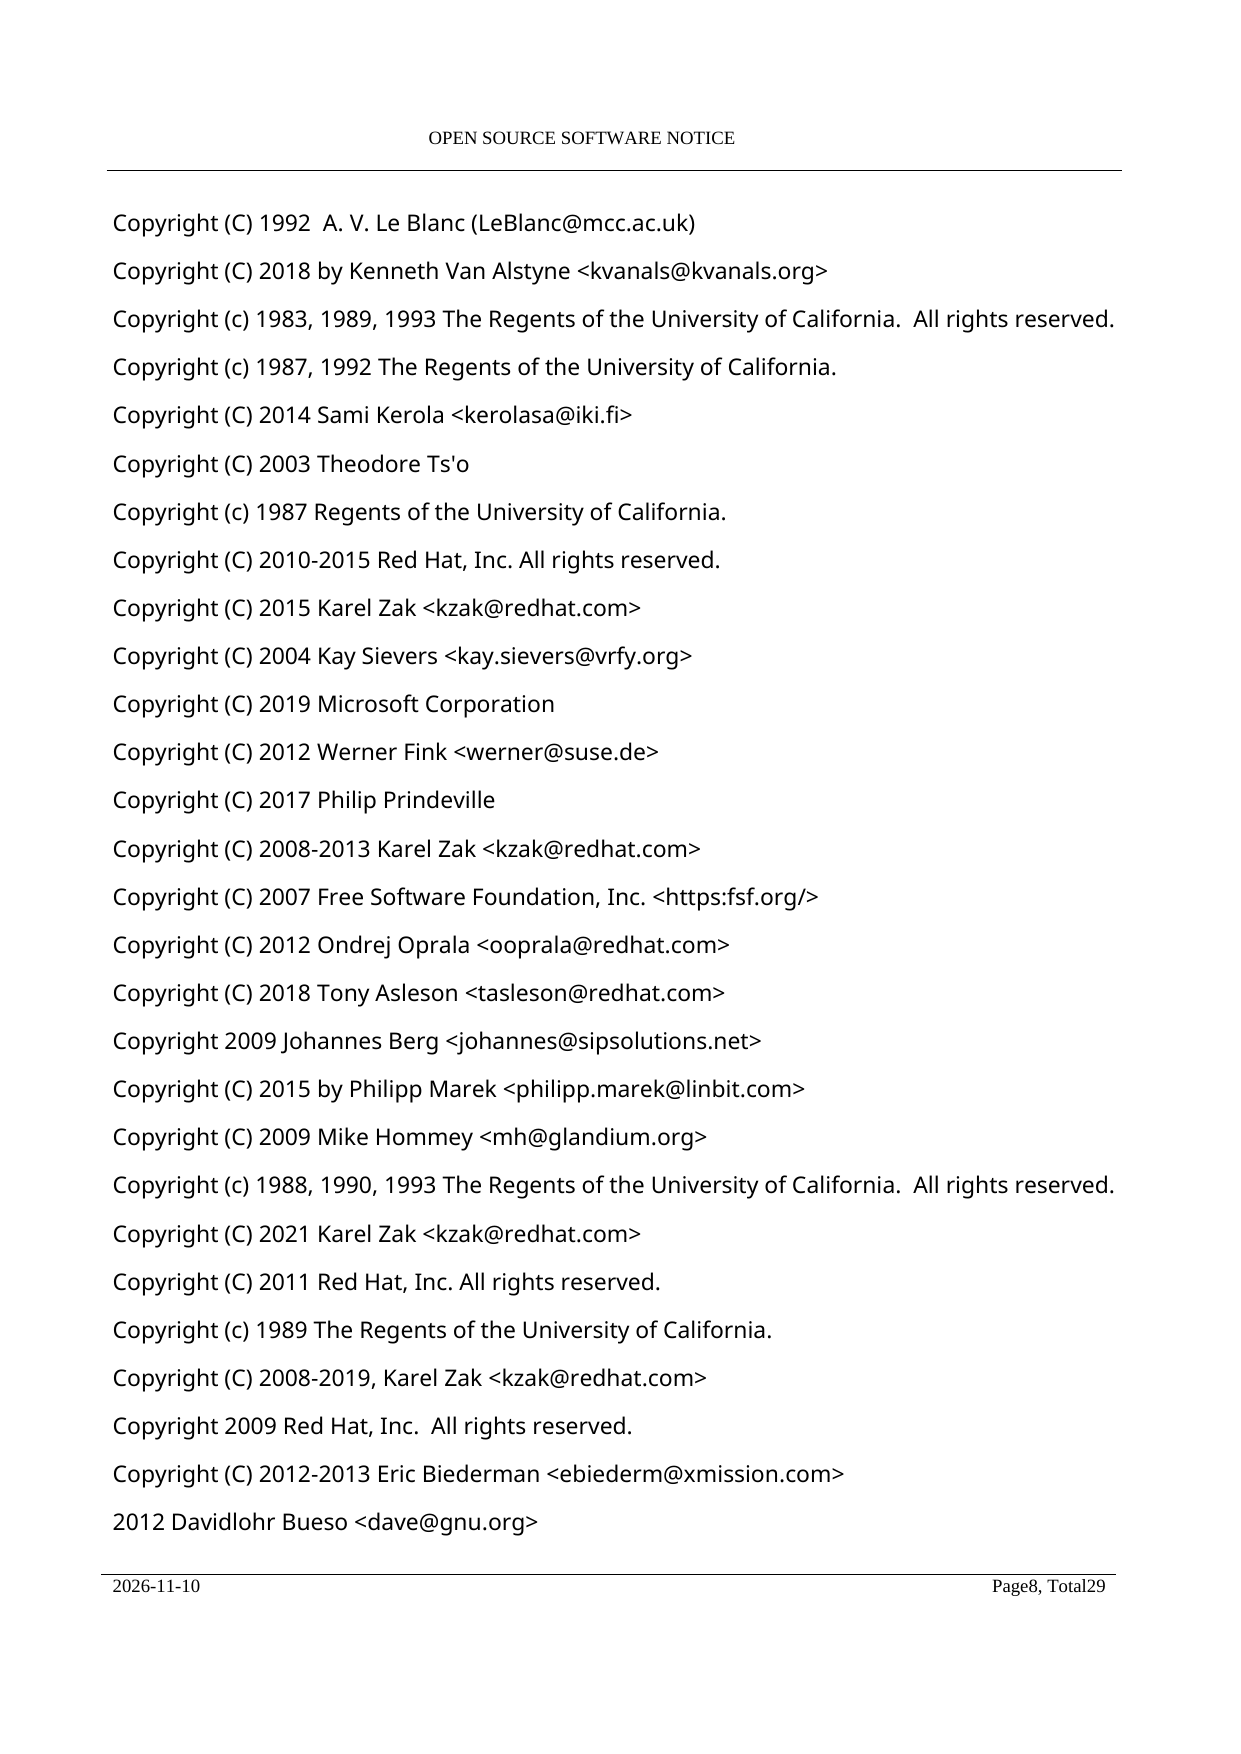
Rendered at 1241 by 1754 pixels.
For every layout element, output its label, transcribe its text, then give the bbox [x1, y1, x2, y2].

text Copyright (C) 2017 Philip Prindeville [112, 784, 1128, 816]
text Copyright (C) 2011 Red Hat, Inc. All rights reserved. [112, 1265, 1128, 1298]
text Copyright (C) 2019 Microsoft Corporation [112, 688, 1128, 720]
text Copyright (c) 1987, 1992 The Regents of the University of California. [112, 351, 1128, 383]
text Copyright (C) 2015 by Philipp Marek <philipp.marek@linbit.com> [112, 1073, 1128, 1105]
text Copyright (C) 2012 Ondrej Oprala <ooprala@redhat.com> [112, 928, 1128, 961]
text Copyright (C) 2004 Kay Sievers <kay.sievers@vrfy.org> [112, 639, 1128, 672]
text Copyright (C) 2018 by Kenneth Van Alstyne <kvanals@kvanals.org> [112, 254, 1128, 287]
text Copyright (C) 2003 Theodore Ts'o [112, 447, 1128, 479]
text Copyright (C) 1992 A. V. Le Blanc (LeBlanc@mcc.ac.uk) [112, 206, 1128, 239]
text Copyright (C) 2021 Karel Zak <kzak@redhat.com> [112, 1217, 1128, 1249]
text Copyright (c) 1983, 1989, 1993 The Regents of the University of California. All rights reserved. [112, 303, 1128, 335]
text Copyright (c) 1987 Regents of the University of California. [112, 495, 1128, 528]
text Copyright (C) 2008-2013 Karel Zak <kzak@redhat.com> [112, 832, 1128, 864]
text Copyright (C) 2015 Karel Zak <kzak@redhat.com> [112, 591, 1128, 624]
text Copyright (C) 2012 Werner Fink <werner@suse.de> [112, 736, 1128, 768]
text Copyright 2009 Red Hat, Inc. All rights reserved. [112, 1409, 1128, 1442]
text Copyright (c) 1989 The Regents of the University of California. [112, 1313, 1128, 1346]
text Copyright (C) 2012-2013 Eric Biederman <ebiederm@xmission.com> [112, 1458, 1128, 1490]
text Copyright (C) 2014 Sami Kerola <kerolasa@iki.fi> [112, 399, 1128, 431]
text Copyright (C) 2007 Free Software Foundation, Inc. <https:fsf.org/> [112, 880, 1128, 913]
text Copyright 2009 Johannes Berg <johannes@sipsolutions.net> [112, 1024, 1128, 1057]
text Copyright (c) 1988, 1990, 1993 The Regents of the University of California. All rights reserved. [112, 1169, 1128, 1201]
text 2012 Davidlohr Bueso <dave@gnu.org> [112, 1506, 1128, 1538]
text Copyright (C) 2008-2019, Karel Zak <kzak@redhat.com> [112, 1361, 1128, 1394]
text Copyright (C) 2010-2015 Red Hat, Inc. All rights reserved. [112, 543, 1128, 576]
text Copyright (C) 2018 Tony Asleson <tasleson@redhat.com> [112, 976, 1128, 1009]
text Copyright (C) 2009 Mike Hommey <mh@glandium.org> [112, 1121, 1128, 1153]
